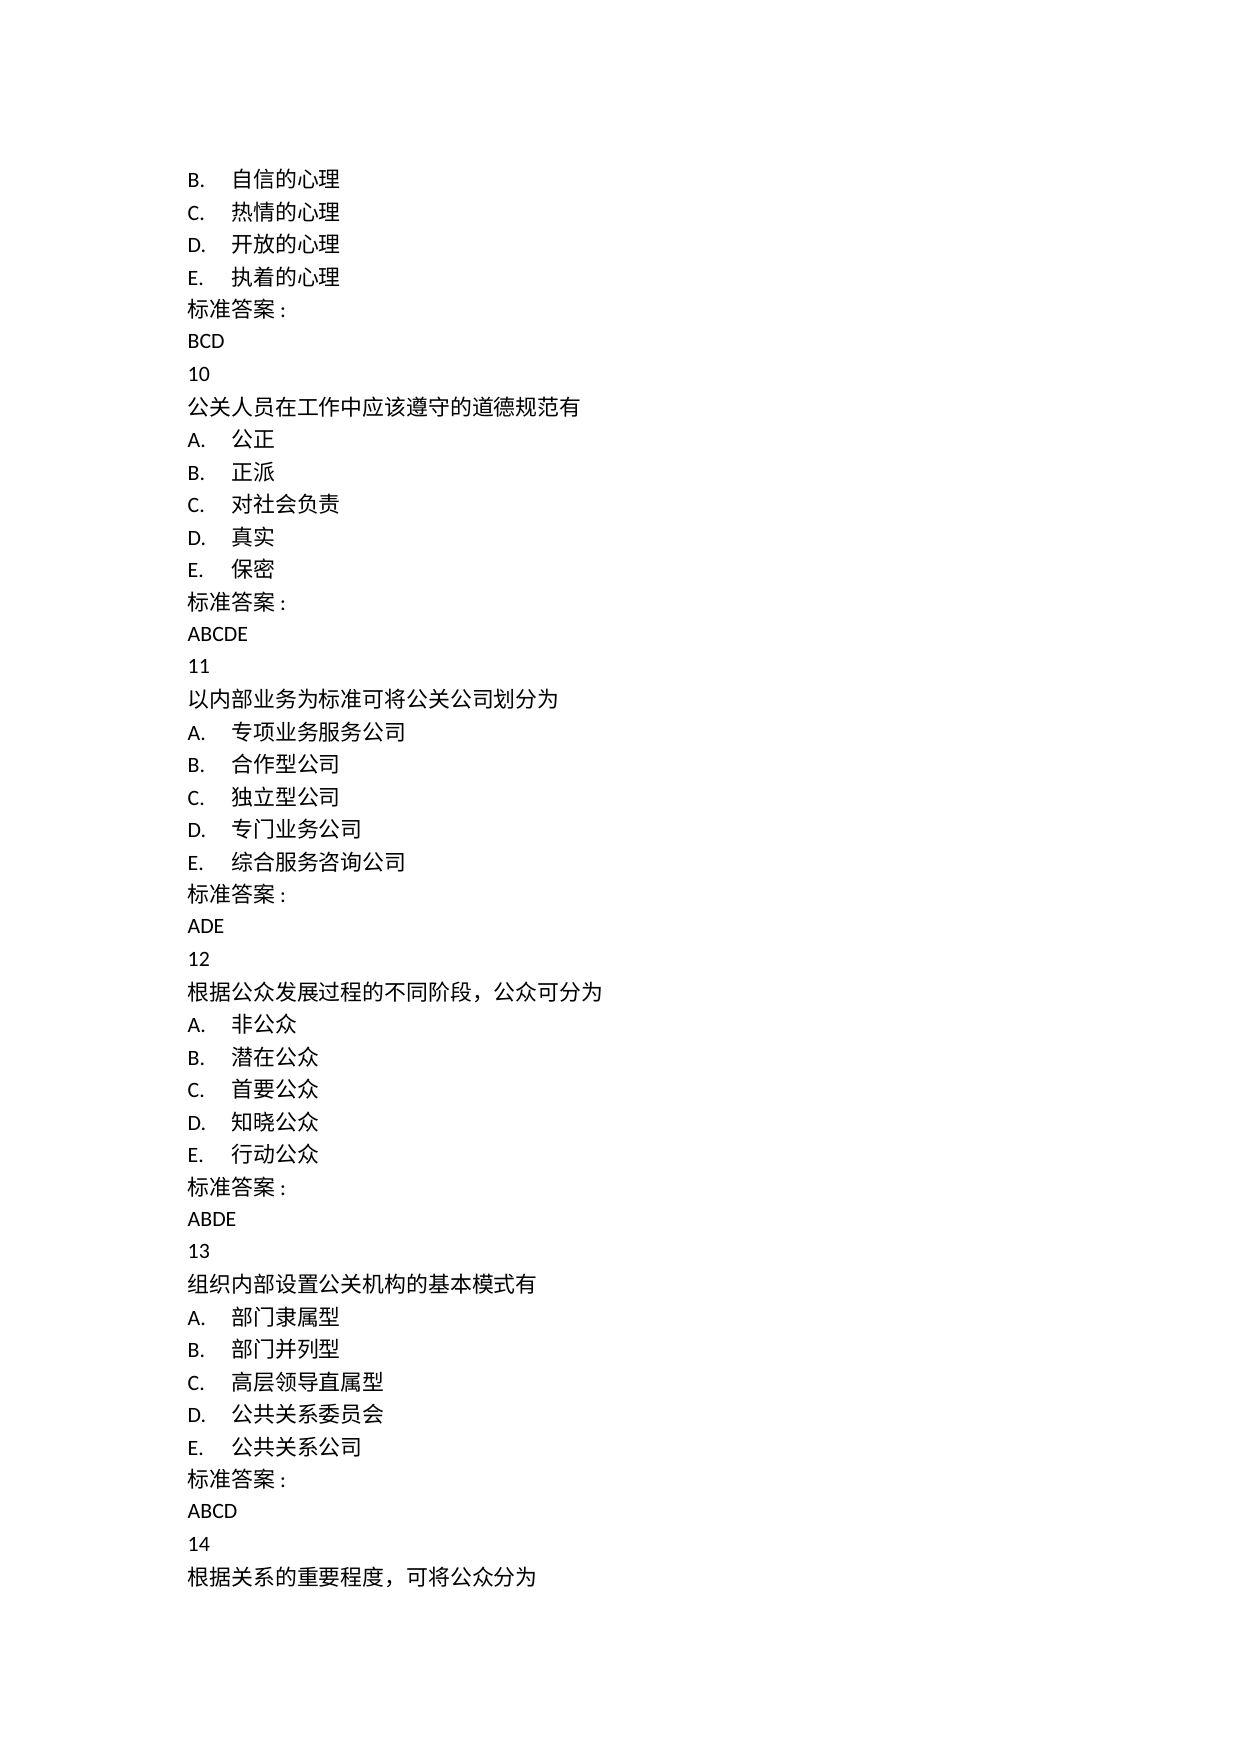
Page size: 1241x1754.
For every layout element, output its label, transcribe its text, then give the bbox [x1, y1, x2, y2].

text E. 保密 [187, 552, 1053, 584]
text ADE [187, 909, 1053, 942]
text ABCDE [187, 617, 1053, 649]
text 标准答案 : [187, 877, 1053, 909]
text B. 潜在公众 [187, 1039, 1053, 1072]
text 公关人员在工作中应该遵守的道德规范有 [187, 389, 1053, 422]
text E. 执着的心理 [187, 259, 1053, 292]
text C. 热情的心理 [187, 194, 1053, 227]
text 13 [187, 1234, 1053, 1267]
text D. 真实 [187, 519, 1053, 552]
text 12 [187, 942, 1053, 974]
text E. 行动公众 [187, 1137, 1053, 1169]
text A. 非公众 [187, 1007, 1053, 1039]
text 标准答案 : [187, 1169, 1053, 1202]
text C. 对社会负责 [187, 487, 1053, 519]
text D. 专门业务公司 [187, 812, 1053, 844]
text E. 公共关系公司 [187, 1429, 1053, 1462]
text 根据关系的重要程度，可将公众分为 [187, 1559, 1053, 1592]
text E. 综合服务咨询公司 [187, 844, 1053, 877]
text 14 [187, 1527, 1053, 1559]
text 10 [187, 357, 1053, 389]
text B. 合作型公司 [187, 747, 1053, 779]
text 11 [187, 649, 1053, 682]
text ABCD [187, 1494, 1053, 1527]
text 标准答案 : [187, 292, 1053, 324]
text A. 部门隶属型 [187, 1299, 1053, 1332]
text ABDE [187, 1202, 1053, 1234]
text BCD [187, 324, 1053, 357]
text 标准答案 : [187, 584, 1053, 617]
text C. 首要公众 [187, 1072, 1053, 1104]
text 组织内部设置公关机构的基本模式有 [187, 1267, 1053, 1299]
text A. 专项业务服务公司 [187, 714, 1053, 747]
text B. 部门并列型 [187, 1332, 1053, 1364]
text B. 正派 [187, 454, 1053, 487]
text B. 自信的心理 [187, 162, 1053, 194]
text 根据公众发展过程的不同阶段，公众可分为 [187, 974, 1053, 1007]
text A. 公正 [187, 422, 1053, 454]
text D. 公共关系委员会 [187, 1397, 1053, 1429]
text D. 知晓公众 [187, 1104, 1053, 1137]
text 标准答案 : [187, 1462, 1053, 1494]
text C. 高层领导直属型 [187, 1364, 1053, 1397]
text D. 开放的心理 [187, 227, 1053, 259]
text C. 独立型公司 [187, 779, 1053, 812]
text 以内部业务为标准可将公关公司划分为 [187, 682, 1053, 714]
